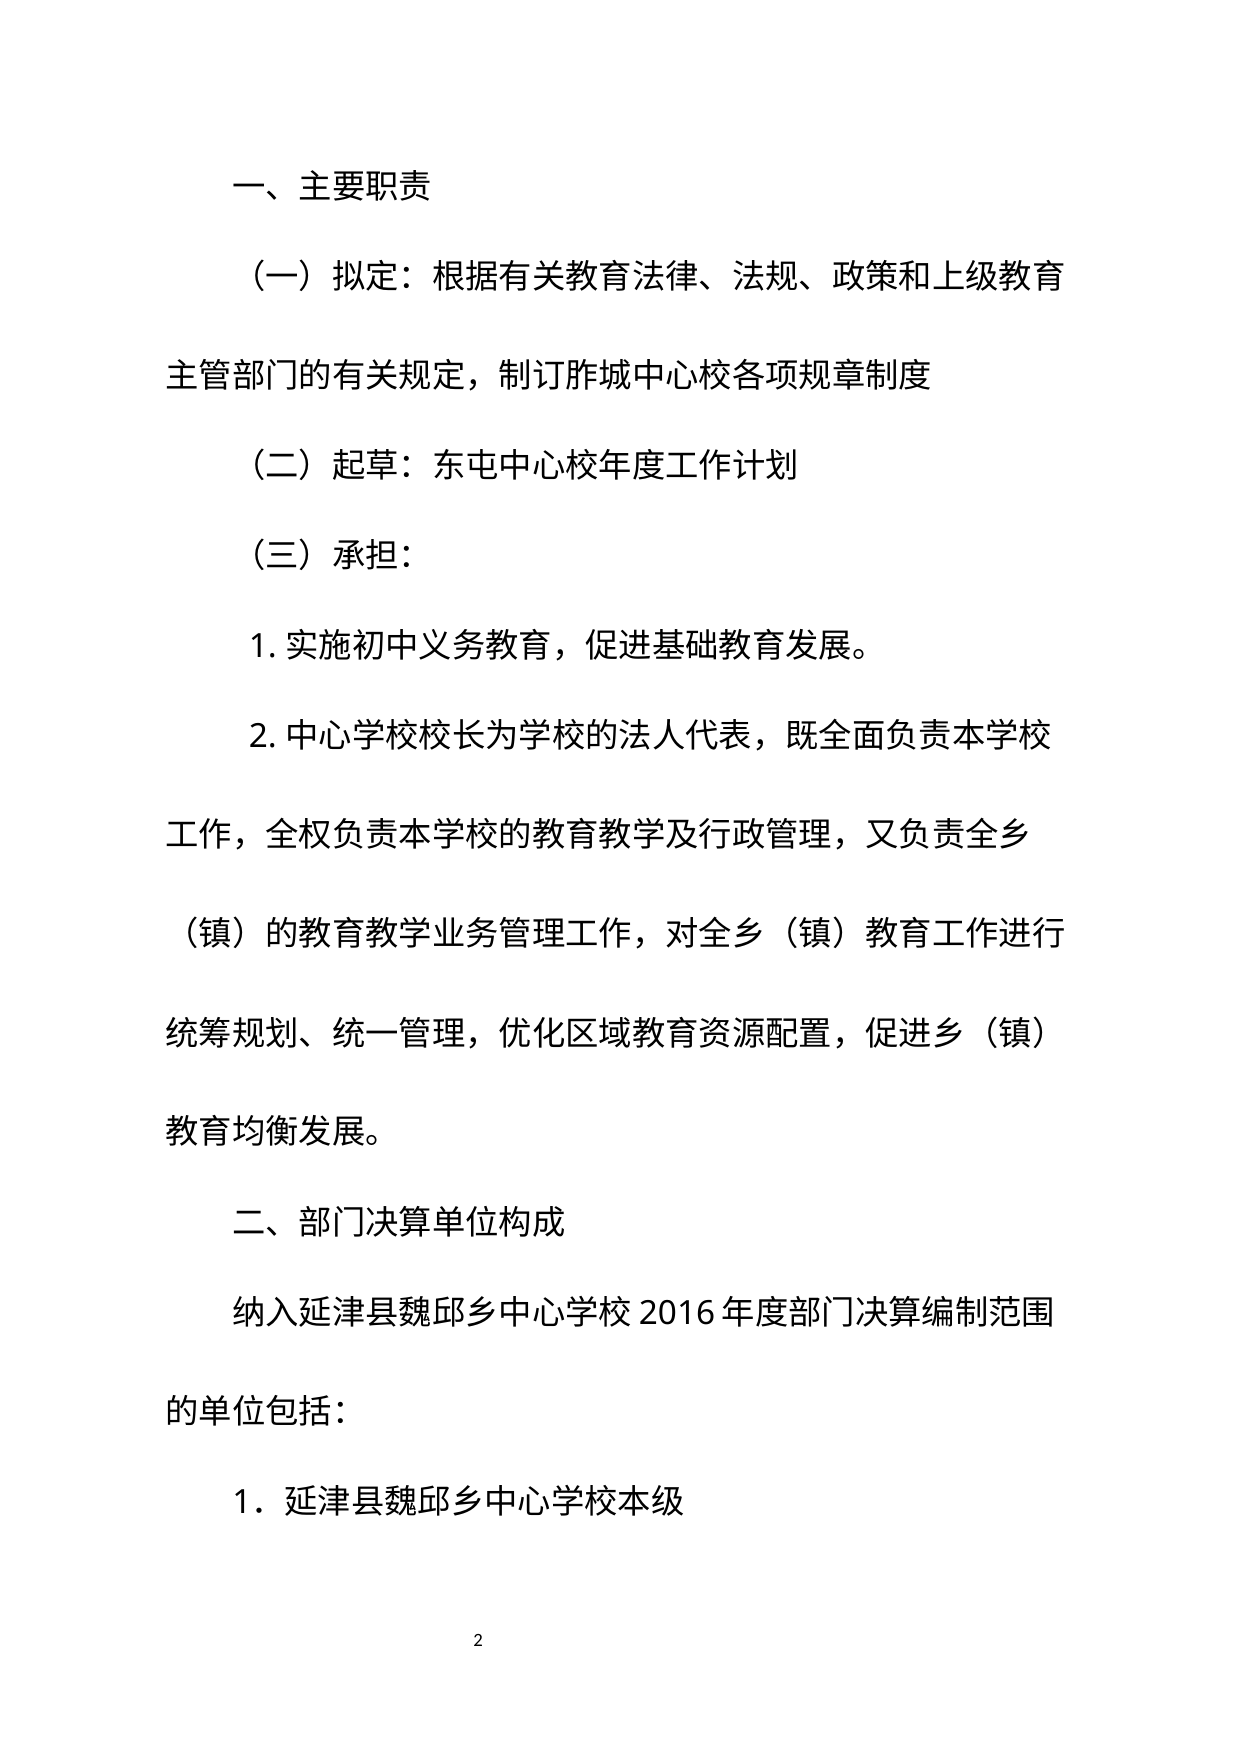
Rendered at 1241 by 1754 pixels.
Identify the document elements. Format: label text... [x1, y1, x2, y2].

text 纳入延津县魏邱乡中心学校2016年度部门决算编制范围的单位包括： [165, 1277, 1081, 1442]
text 1. 实施初中义务教育，促进基础教育发展。 [165, 610, 1081, 676]
list 延津县魏邱乡中心学校本级 [165, 1466, 1081, 1532]
list 主要职责 [165, 151, 1081, 217]
list 拟定：根据有关教育法律、法规、政策和上级教育主管部门的有关规定，制订胙城中心校各项规章制度 [165, 241, 1081, 406]
list 部门决算单位构成 [165, 1187, 1081, 1253]
list 起草：东屯中心校年度工作计划 [165, 430, 1081, 496]
text 2. 中心学校校长为学校的法人代表，既全面负责本学校工作，全权负责本学校的教育教学及行政管理，又负责全乡（镇）的教育教学业务管理工作，对全乡（镇）教育工作进行统筹规划、统一管理，优化区域教育资源配置，促进乡（镇）教育均衡发展。 [165, 700, 1081, 1162]
list 承担： [165, 520, 1081, 586]
